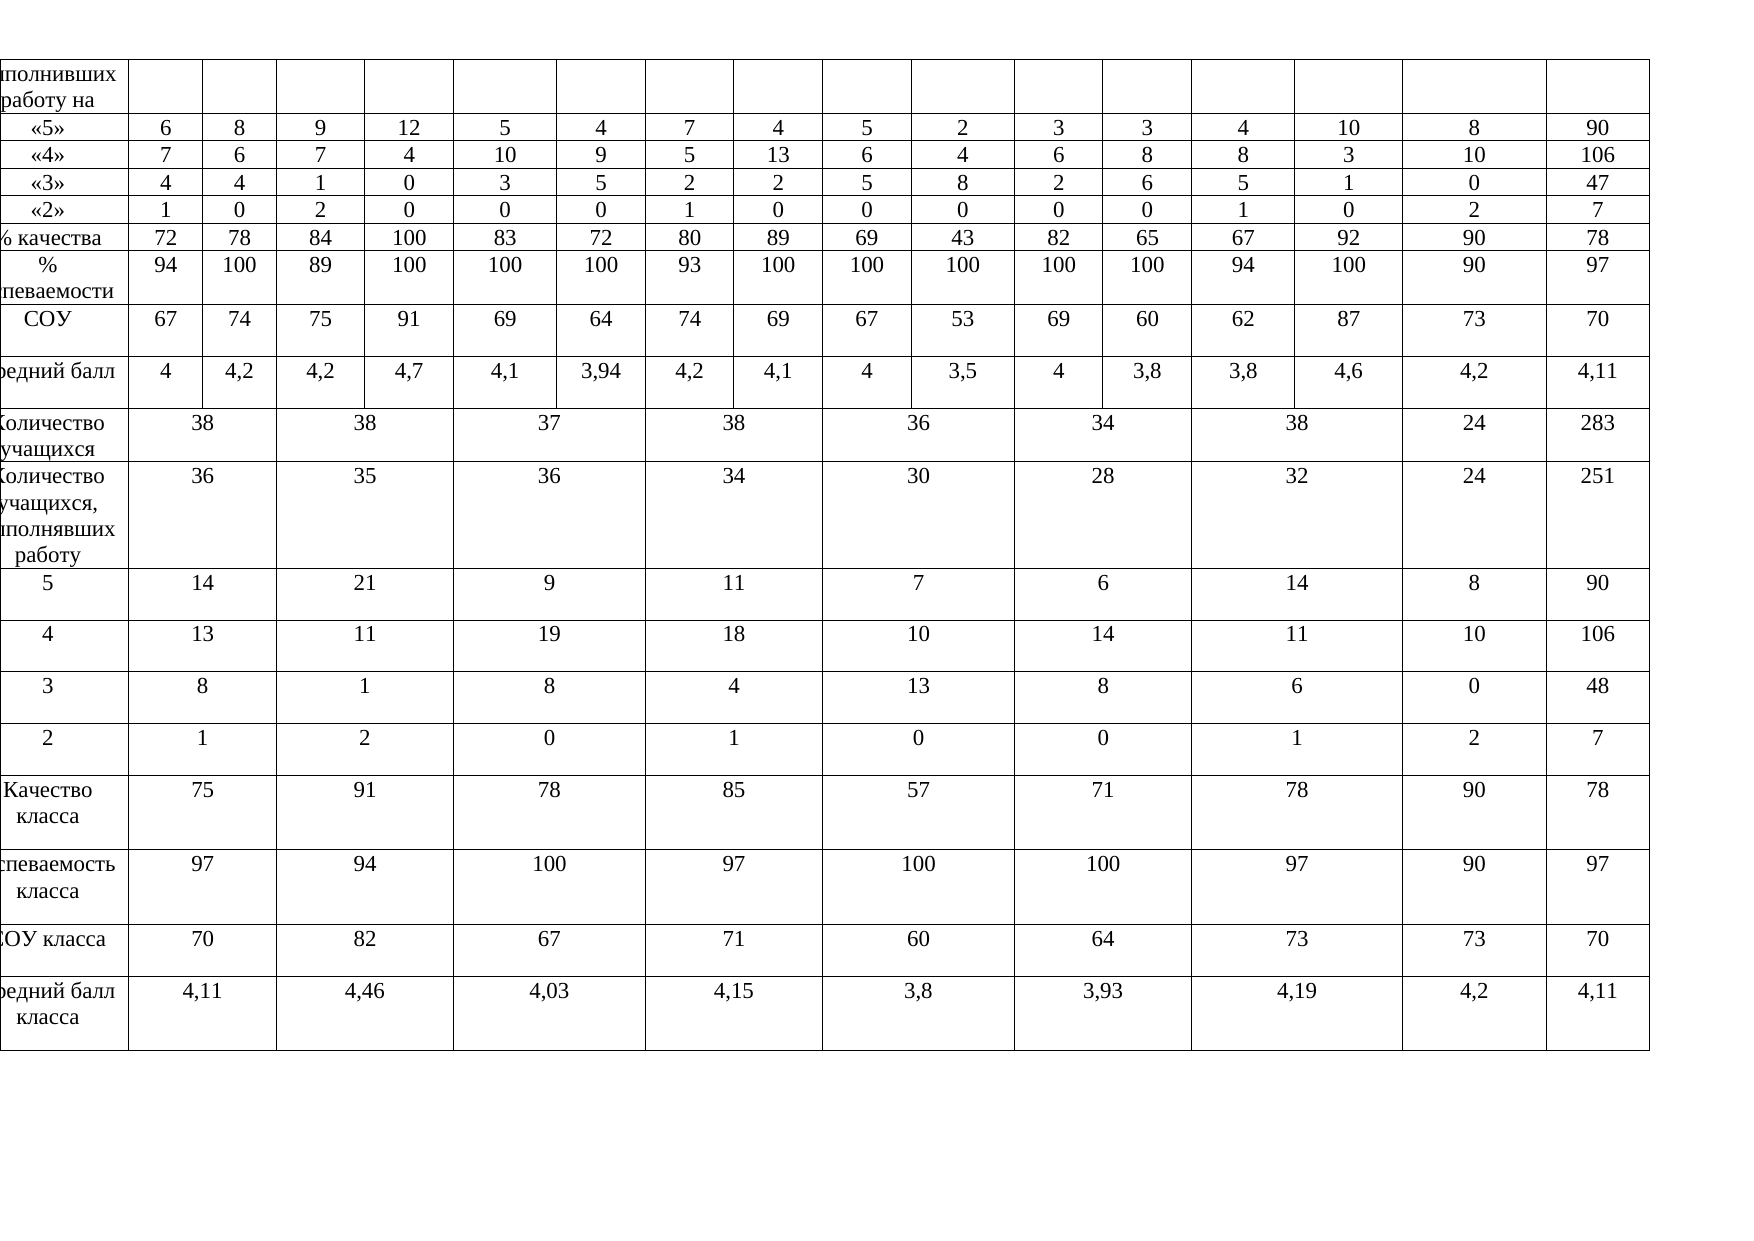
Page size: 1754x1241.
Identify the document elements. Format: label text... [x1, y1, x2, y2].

table_cell 4 [1, 621, 128, 671]
table_cell 4,7 [365, 357, 453, 407]
table_cell 10 [1403, 621, 1546, 671]
table_cell 69 [1015, 305, 1102, 356]
table_cell 5 [1, 569, 128, 619]
table_cell 4 [1192, 114, 1294, 140]
table_cell 38 [277, 409, 453, 461]
table_cell [646, 60, 733, 113]
table_cell 57 [823, 776, 1014, 849]
table_cell 53 [912, 305, 1014, 356]
table_cell 100 [454, 251, 556, 304]
table_cell 100 [557, 251, 645, 304]
table_cell 24 [1403, 409, 1546, 461]
table_cell 4,15 [646, 977, 822, 1050]
table_cell Количество учащихся, выполнявших работу [1, 462, 128, 568]
table_cell 1 [1295, 169, 1402, 195]
table_cell 10 [454, 141, 556, 168]
table_cell 97 [129, 850, 276, 924]
table_cell 94 [129, 251, 202, 304]
table_cell 9 [454, 569, 645, 619]
table_cell 11 [277, 621, 453, 671]
table_cell 11 [646, 569, 822, 619]
table_cell 47 [1547, 169, 1649, 195]
table_cell 0 [1403, 672, 1546, 723]
table_cell 3 [1015, 114, 1102, 140]
table_cell 67 [454, 925, 645, 976]
table_cell 1 [646, 196, 733, 223]
table_cell 13 [129, 621, 276, 671]
table_cell 4,1 [454, 357, 556, 407]
table_cell 4,2 [203, 357, 276, 407]
table_cell 90 [1403, 251, 1546, 304]
table_cell 0 [203, 196, 276, 223]
table_cell 35 [277, 462, 453, 568]
table_cell 91 [365, 305, 453, 356]
table_cell Средний балл класса [1, 977, 128, 1050]
table_cell 82 [277, 925, 453, 976]
table_cell 13 [823, 672, 1014, 723]
table_cell 9 [277, 114, 364, 140]
table_cell 78 [454, 776, 645, 849]
table_cell 0 [365, 196, 453, 223]
table_cell 83 [454, 224, 556, 250]
table_cell 8 [1103, 141, 1191, 168]
table_cell 0 [912, 196, 1014, 223]
table_cell 100 [365, 224, 453, 250]
table_cell 4 [1015, 357, 1102, 407]
table_cell 0 [1015, 196, 1102, 223]
table_cell 82 [1015, 224, 1102, 250]
table_cell 89 [277, 251, 364, 304]
table_cell 0 [823, 196, 911, 223]
table_cell 4,2 [1403, 977, 1546, 1050]
table_cell 14 [1192, 569, 1402, 619]
table_cell 8 [1403, 569, 1546, 619]
table_cell 78 [1547, 776, 1649, 849]
table_cell 4 [129, 357, 202, 407]
table_cell 34 [1015, 409, 1191, 461]
table_cell 4,19 [1192, 977, 1402, 1050]
table_cell 90 [1547, 114, 1649, 140]
table_cell 2 [1015, 169, 1102, 195]
table_cell 14 [129, 569, 276, 619]
table_cell 0 [1295, 196, 1402, 223]
table_cell 73 [1192, 925, 1402, 976]
table_cell [1103, 60, 1191, 113]
table_cell 8 [1403, 114, 1546, 140]
table_cell 3,93 [1015, 977, 1191, 1050]
table_cell [557, 60, 645, 113]
table_cell 72 [129, 224, 202, 250]
table_cell 10 [823, 621, 1014, 671]
table_cell 100 [1103, 251, 1191, 304]
table_cell 106 [1547, 621, 1649, 671]
table_cell 100 [365, 251, 453, 304]
table_cell 5 [646, 141, 733, 168]
table_cell 3,8 [1192, 357, 1294, 407]
table_cell 8 [203, 114, 276, 140]
table_cell 100 [823, 251, 911, 304]
table_cell 3,94 [557, 357, 645, 407]
table_cell 80 [646, 224, 733, 250]
table_cell 4 [365, 141, 453, 168]
table_cell 6 [203, 141, 276, 168]
table_cell 90 [1403, 776, 1546, 849]
table_cell 10 [1295, 114, 1402, 140]
table_cell 4 [734, 114, 822, 140]
table_cell 251 [1547, 462, 1649, 568]
table_cell 5 [454, 114, 556, 140]
table_cell 60 [1103, 305, 1191, 356]
table_cell 100 [912, 251, 1014, 304]
table_cell 0 [823, 724, 1014, 775]
table_cell 92 [1295, 224, 1402, 250]
table_cell 71 [1015, 776, 1191, 849]
table_cell 32 [1192, 462, 1402, 568]
table_cell 5 [1192, 169, 1294, 195]
table_cell 14 [1015, 621, 1191, 671]
table_cell 97 [1547, 251, 1649, 304]
table_cell 90 [1547, 569, 1649, 619]
table_cell 6 [129, 114, 202, 140]
table_cell 69 [823, 224, 911, 250]
table_cell 38 [129, 409, 276, 461]
table_cell 4 [912, 141, 1014, 168]
table_cell 2 [1, 724, 128, 775]
table_cell 69 [454, 305, 556, 356]
table_cell 7 [129, 141, 202, 168]
table_cell 36 [454, 462, 645, 568]
table_cell 3 [1295, 141, 1402, 168]
table_cell 0 [1015, 724, 1191, 775]
table_cell 100 [734, 251, 822, 304]
table_cell 3 [454, 169, 556, 195]
table_cell [1403, 60, 1546, 113]
table_cell 100 [1295, 251, 1402, 304]
table_cell [1295, 60, 1402, 113]
table_cell 87 [1295, 305, 1402, 356]
table_cell 13 [734, 141, 822, 168]
table_cell 74 [203, 305, 276, 356]
table_cell [1192, 60, 1294, 113]
table_cell 0 [454, 196, 556, 223]
table_cell 7 [823, 569, 1014, 619]
table_cell 4,11 [1547, 977, 1649, 1050]
table_cell 78 [1192, 776, 1402, 849]
table_cell 38 [646, 409, 822, 461]
table_cell 1 [277, 169, 364, 195]
table_cell 37 [454, 409, 645, 461]
table_cell 4,46 [277, 977, 453, 1050]
table_cell 4 [646, 672, 822, 723]
table_cell 90 [1403, 224, 1546, 250]
table_cell 1 [646, 724, 822, 775]
table_cell 7 [646, 114, 733, 140]
table_cell 11 [1192, 621, 1402, 671]
table_cell 6 [823, 141, 911, 168]
table_cell Средний балл [1, 357, 128, 407]
table_cell 89 [734, 224, 822, 250]
table_cell 2 [277, 196, 364, 223]
table_cell 78 [1547, 224, 1649, 250]
table_cell [1015, 60, 1102, 113]
table_cell 93 [646, 251, 733, 304]
table_cell 4,2 [1403, 357, 1546, 407]
table_cell 10 [1403, 141, 1546, 168]
table_cell 62 [1192, 305, 1294, 356]
table_cell 100 [823, 850, 1014, 924]
table_cell 60 [823, 925, 1014, 976]
table_cell 91 [277, 776, 453, 849]
table_cell [454, 60, 556, 113]
table_cell 8 [1015, 672, 1191, 723]
table_cell 0 [557, 196, 645, 223]
table_cell 8 [1192, 141, 1294, 168]
table_cell 43 [912, 224, 1014, 250]
table_cell 70 [1547, 925, 1649, 976]
table_cell 4 [203, 169, 276, 195]
table_cell 84 [277, 224, 364, 250]
table_cell Качество класса [1, 776, 128, 849]
table_cell 67 [1192, 224, 1294, 250]
table_cell 70 [1547, 305, 1649, 356]
table_cell 19 [454, 621, 645, 671]
table_cell 9 [557, 141, 645, 168]
table_cell 70 [129, 925, 276, 976]
table_cell СОУ класса [1, 925, 128, 976]
table_cell 6 [1192, 672, 1402, 723]
table_cell 1 [1192, 724, 1402, 775]
table_cell [203, 60, 276, 113]
table_cell 4,2 [646, 357, 733, 407]
table_cell 7 [277, 141, 364, 168]
table_cell 72 [557, 224, 645, 250]
table_cell [912, 60, 1014, 113]
table_cell 7 [1547, 196, 1649, 223]
table_cell 97 [1192, 850, 1402, 924]
table_cell [365, 60, 453, 113]
table_cell 75 [277, 305, 364, 356]
table_cell 106 [1547, 141, 1649, 168]
table_cell 94 [1192, 251, 1294, 304]
table_cell 6 [1015, 141, 1102, 168]
table_cell 36 [823, 409, 1014, 461]
table_cell 64 [1015, 925, 1191, 976]
table_cell 100 [1015, 251, 1102, 304]
table_cell Успеваемость класса [1, 850, 128, 924]
table_cell [1547, 60, 1649, 113]
table_cell 4,1 [734, 357, 822, 407]
table_cell 21 [277, 569, 453, 619]
table_cell 1 [277, 672, 453, 723]
table_cell 4,03 [454, 977, 645, 1050]
table_cell 2 [734, 169, 822, 195]
table_cell 90 [1403, 850, 1546, 924]
table_cell 4 [557, 114, 645, 140]
table_cell 71 [646, 925, 822, 976]
table_cell 85 [646, 776, 822, 849]
table_cell 1 [129, 724, 276, 775]
table_cell 12 [365, 114, 453, 140]
table_cell 97 [646, 850, 822, 924]
table_cell 73 [1403, 305, 1546, 356]
table_cell 2 [1403, 196, 1546, 223]
table_cell 4 [129, 169, 202, 195]
table_cell 6 [1103, 169, 1191, 195]
table_cell 1 [129, 196, 202, 223]
table_cell 283 [1547, 409, 1649, 461]
table_cell 8 [129, 672, 276, 723]
table_cell 69 [734, 305, 822, 356]
table_cell 100 [454, 850, 645, 924]
table_cell [734, 60, 822, 113]
table_cell 30 [823, 462, 1014, 568]
table_cell 8 [912, 169, 1014, 195]
table_cell «3» [1, 169, 128, 195]
table_cell 28 [1015, 462, 1191, 568]
table_cell 67 [129, 305, 202, 356]
table_cell 3,5 [912, 357, 1014, 407]
table_cell 4,11 [1547, 357, 1649, 407]
table_cell 8 [454, 672, 645, 723]
table_cell 65 [1103, 224, 1191, 250]
table_cell 48 [1547, 672, 1649, 723]
table_cell 4,2 [277, 357, 364, 407]
table_cell 2 [1403, 724, 1546, 775]
table_cell [129, 60, 202, 113]
table_cell 2 [912, 114, 1014, 140]
table_cell 0 [1403, 169, 1546, 195]
table_cell 2 [277, 724, 453, 775]
table_cell 5 [823, 114, 911, 140]
table_cell 97 [1547, 850, 1649, 924]
table_cell 3 [1, 672, 128, 723]
table_cell 0 [734, 196, 822, 223]
table_cell «2» [1, 196, 128, 223]
table_cell % качества [1, 224, 128, 250]
table_cell 3 [1103, 114, 1191, 140]
table_cell 18 [646, 621, 822, 671]
table_cell 74 [646, 305, 733, 356]
table_cell 0 [365, 169, 453, 195]
table_cell 75 [129, 776, 276, 849]
table_cell 67 [823, 305, 911, 356]
table_cell 3,8 [823, 977, 1014, 1050]
table_cell 6 [1015, 569, 1191, 619]
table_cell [1, 60, 128, 113]
table_cell «4» [1, 141, 128, 168]
table_cell 5 [557, 169, 645, 195]
table_cell 78 [203, 224, 276, 250]
table_cell 1 [1192, 196, 1294, 223]
table_cell 4 [823, 357, 911, 407]
table_cell 24 [1403, 462, 1546, 568]
table_cell 100 [203, 251, 276, 304]
table_cell 94 [277, 850, 453, 924]
table_cell 3,8 [1103, 357, 1191, 407]
table_cell 100 [1015, 850, 1191, 924]
table_cell 0 [1103, 196, 1191, 223]
table_cell 34 [646, 462, 822, 568]
table_cell «5» [1, 114, 128, 140]
table_cell 38 [1192, 409, 1402, 461]
table_cell Количество учащихся [1, 409, 128, 461]
table_cell 4,11 [129, 977, 276, 1050]
table_cell 0 [454, 724, 645, 775]
table_cell 4,6 [1295, 357, 1402, 407]
table_cell 73 [1403, 925, 1546, 976]
table_cell 64 [557, 305, 645, 356]
table_cell 2 [646, 169, 733, 195]
table_cell 36 [129, 462, 276, 568]
table_cell 5 [823, 169, 911, 195]
table_cell СОУ [1, 305, 128, 356]
table_cell [277, 60, 364, 113]
table_cell 7 [1547, 724, 1649, 775]
table_cell % успеваемости [1, 251, 128, 304]
table_cell [823, 60, 911, 113]
